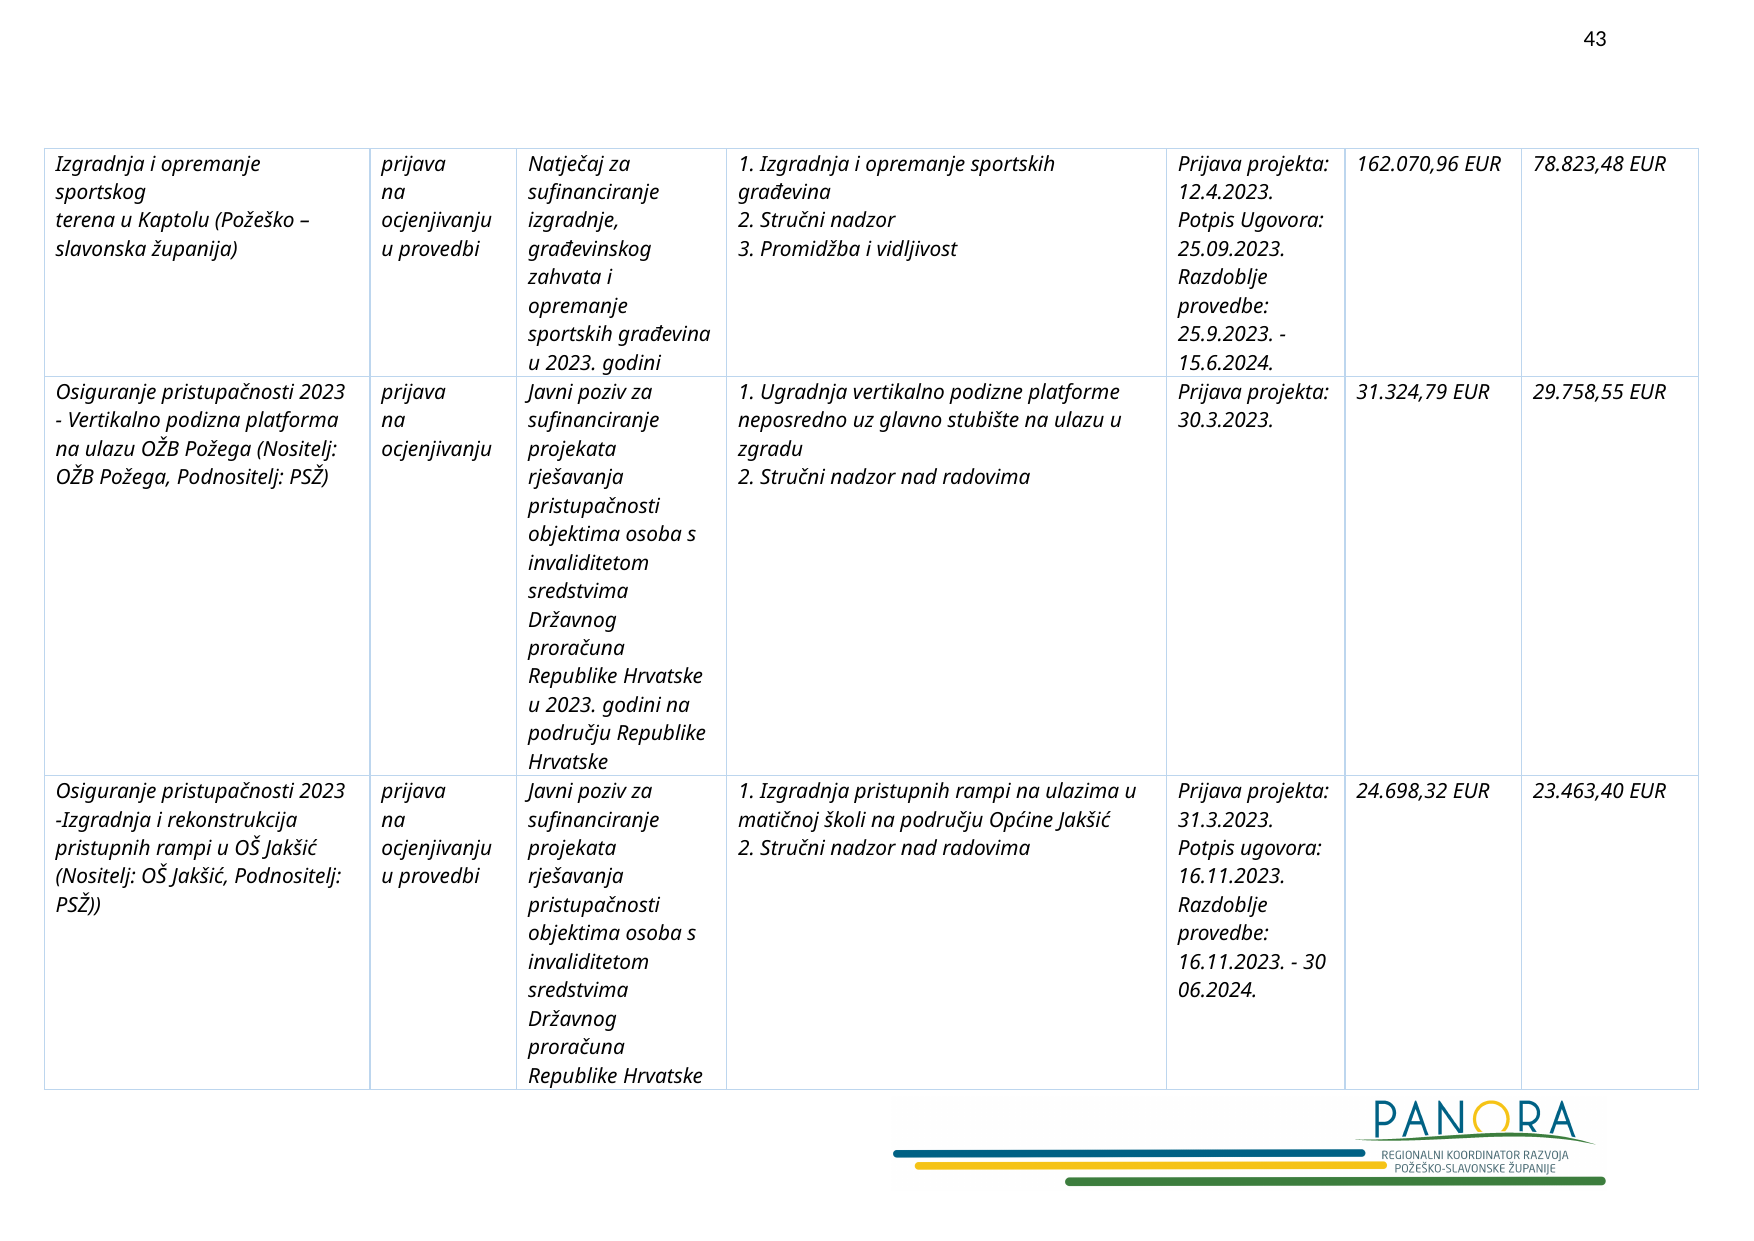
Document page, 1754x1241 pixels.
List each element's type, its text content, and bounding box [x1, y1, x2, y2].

table_cell 1. Izgradnja i opremanje sportskih građevina 2. Stručni nadzor 3. Promidžba i vidljivost [727, 149, 1166, 376]
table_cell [371, 149, 516, 376]
table_cell 31.324,79 EUR [1346, 377, 1521, 775]
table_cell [1167, 776, 1344, 1089]
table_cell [517, 776, 726, 1089]
table_cell 162.070,96 EUR [1346, 149, 1521, 376]
table_cell 24.698,32 EUR [1346, 776, 1521, 1089]
table_cell 78.823,48 EUR [1522, 149, 1698, 376]
table_cell 29.758,55 EUR [1522, 377, 1698, 775]
table_cell 1. Ugradnja vertikalno podizne platforme neposredno uz glavno stubište na ulazu u zgradu 2. Stručni nadzor nad radovima [727, 377, 1166, 775]
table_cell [45, 776, 369, 1089]
table_cell Prijava projekta: 12.4.2023. Potpis Ugovora: 25.09.2023. Razdoblje provedbe: 25.9.2023. - 15.6.2024. [1167, 149, 1344, 376]
table_cell Osiguranje pristupačnosti 2023 - Vertikalno podizna platforma na ulazu OŽB Požega (Nositelj: OŽB Požega, Podnositelj: PSŽ) [45, 377, 369, 775]
table_cell 23.463,40 EUR [1522, 776, 1698, 1089]
table_cell Prijava projekta: 30.3.2023. [1167, 377, 1344, 775]
table_cell prijava na ocjenjivanju [371, 377, 516, 775]
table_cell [727, 776, 1166, 1089]
table_cell Izgradnja i opremanje sportskog terena u Kaptolu (Požeško – slavonska županija) [45, 149, 369, 376]
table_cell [371, 776, 516, 1089]
table_cell Natječaj za sufinanciranje izgradnje, građevinskog zahvata i opremanje sportskih građevina u 2023. godini [517, 149, 726, 376]
